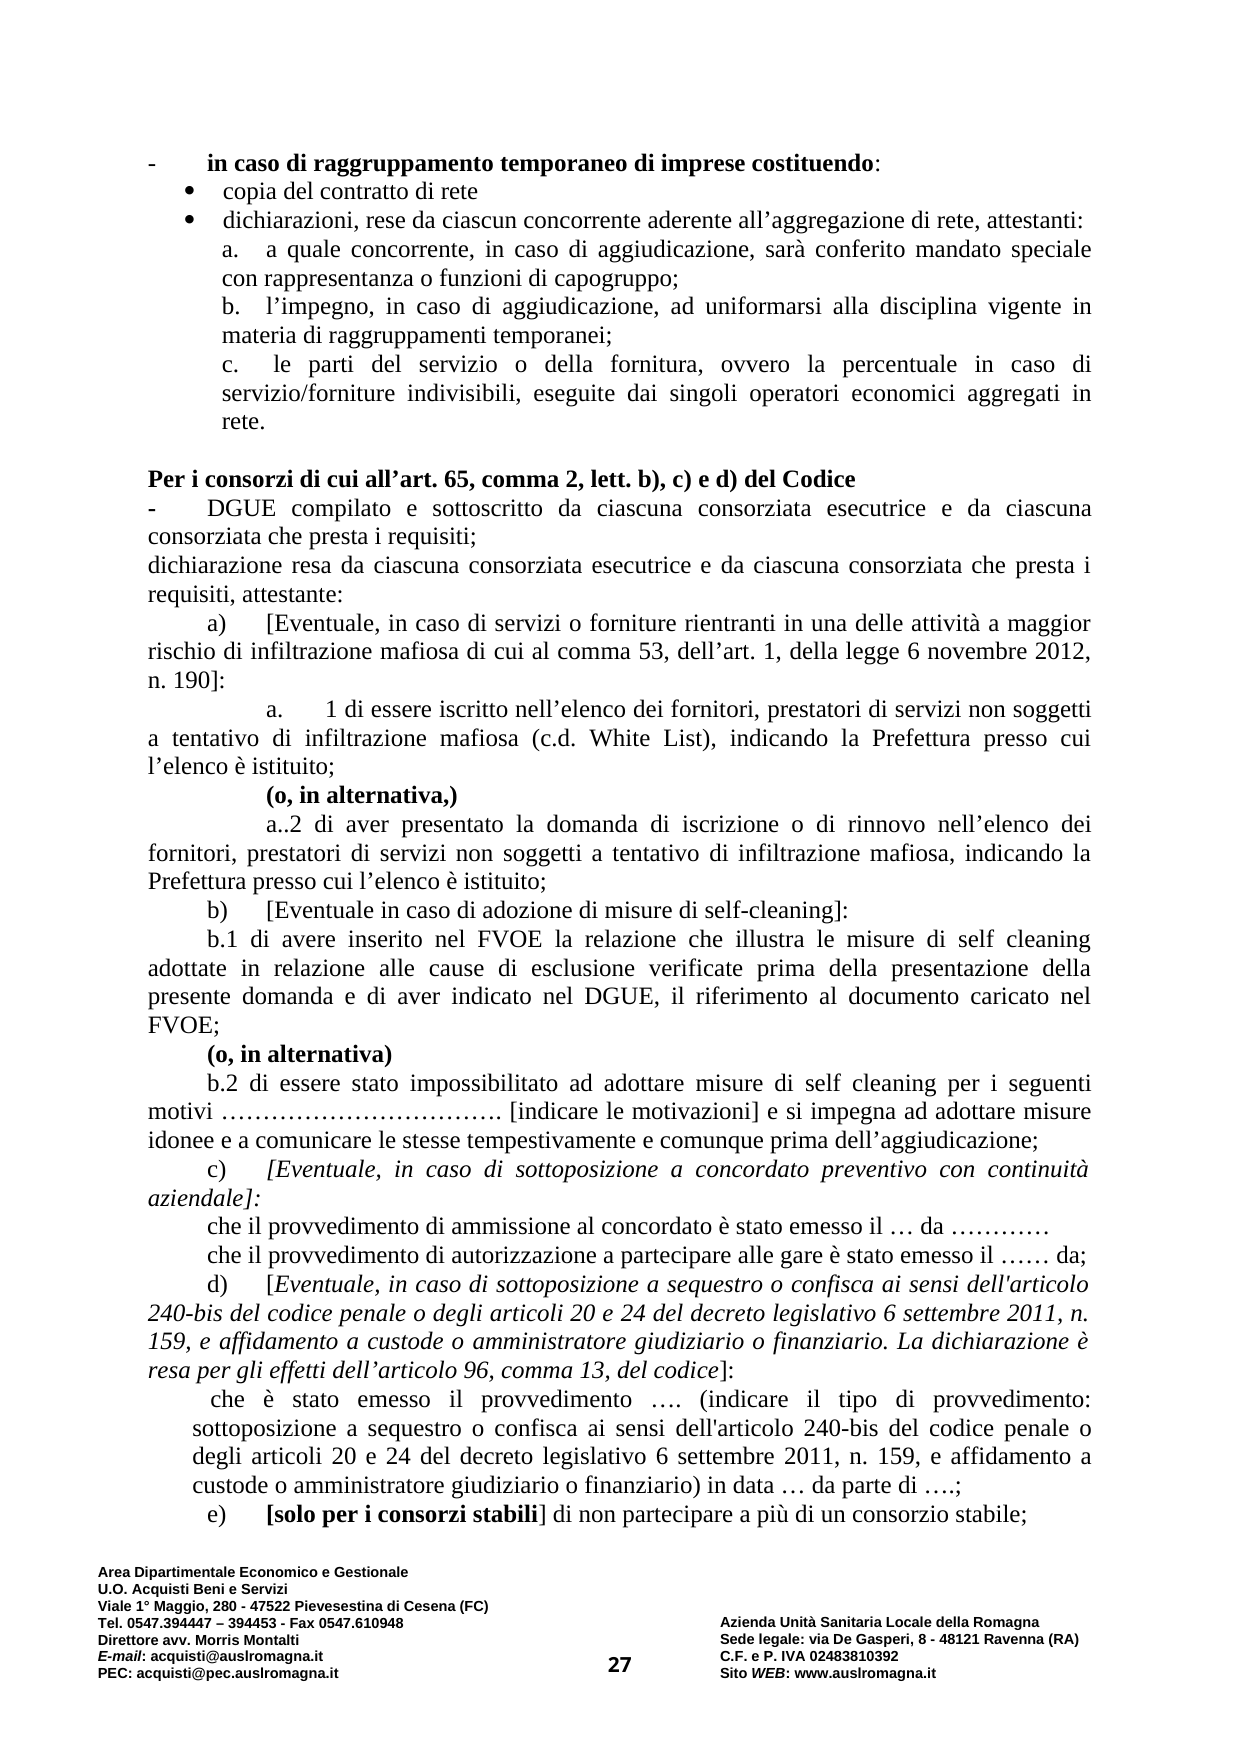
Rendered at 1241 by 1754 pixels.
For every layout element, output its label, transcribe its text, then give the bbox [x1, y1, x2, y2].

text d) [Eventuale, in caso di sottoposizione a sequestro o confisca ai sensi dell'articolo 240-bis del codice penale o degli articoli 20 e 24 del decreto legislativo 6 settembre 2011, n. 159, e affidamento a custode o amministratore giudiziario o finanziario. La dichiarazione è resa per gli effetti dell’articolo 96, comma 13, del codice]: [148, 1269, 1092, 1384]
text a. 1 di essere iscritto nell’elenco dei fornitori, prestatori di servizi non soggetti a tentativo di infiltrazione mafiosa (c.d. White List), indicando la Prefettura presso cui l’elenco è istituito; [148, 694, 1092, 780]
text b.2 di essere stato impossibilitato ad adottare misure di self cleaning per i seguenti motivi ……………………………. [indicare le motivazioni] e si impegna ad adottare misure idonee e a comunicare le stesse tempestivamente e comunque prima dell’aggiudicazione; [148, 1068, 1092, 1154]
text  che il provvedimento di ammissione al concordato è stato emesso il … da ………… [148, 1211, 1092, 1240]
text dichiarazione resa da ciascuna consorziata esecutrice e da ciascuna consorziata che presta i requisiti, attestante: [148, 550, 1092, 608]
text e) [solo per i consorzi stabili] di non partecipare a più di un consorzio stabile; [148, 1499, 1092, 1528]
text Per i consorzi di cui all’art. 65, comma 2, lett. b), c) e d) del Codice [148, 464, 1092, 493]
text - in caso di raggruppamento temporaneo di imprese costituendo: [148, 148, 1092, 176]
text - DGUE compilato e sottoscritto da ciascuna consorziata esecutrice e da ciascuna consorziata che presta i requisiti; [148, 493, 1092, 550]
text (o, in alternativa,) [148, 780, 1092, 809]
text b) [Eventuale in caso di adozione di misure di self-cleaning]: [148, 895, 1092, 924]
list dichiarazioni, rese da ciascun concorrente aderente all’aggregazione di rete, attestanti: [185, 205, 1092, 234]
text (o, in alternativa) [148, 1039, 1092, 1068]
text  che è stato emesso il provvedimento …. (indicare il tipo di provvedimento: sottoposizione a sequestro o confisca ai sensi dell'articolo 240-bis del codice penale o degli articoli 20 e 24 del decreto legislativo 6 settembre 2011, n. 159, e affidamento a custode o amministratore giudiziario o finanziario) in data … da parte di ….; [148, 1384, 1092, 1499]
list copia del contratto di rete [185, 176, 1092, 205]
text  che il provvedimento di autorizzazione a partecipare alle gare è stato emesso il …… da; [148, 1240, 1092, 1269]
text b.1 di avere inserito nel FVOE la relazione che illustra le misure di self cleaning adottate in relazione alle cause di esclusione verificate prima della presentazione della presente domanda e di aver indicato nel DGUE, il riferimento al documento caricato nel FVOE; [148, 924, 1092, 1039]
text a. a quale concorrente, in caso di aggiudicazione, sarà conferito mandato speciale con rappresentanza o funzioni di capogruppo; [222, 234, 1092, 291]
text b. l’impegno, in caso di aggiudicazione, ad uniformarsi alla disciplina vigente in materia di raggruppamenti temporanei; [222, 291, 1092, 349]
text c) [Eventuale, in caso di sottoposizione a concordato preventivo con continuità aziendale]: [148, 1154, 1092, 1211]
text c. le parti del servizio o della fornitura, ovvero la percentuale in caso di servizio/forniture indivisibili, eseguite dai singoli operatori economici aggregati in rete. [222, 349, 1092, 435]
text a) [Eventuale, in caso di servizi o forniture rientranti in una delle attività a maggior rischio di infiltrazione mafiosa di cui al comma 53, dell’art. 1, della legge 6 novembre 2012, n. 190]: [148, 608, 1092, 694]
text a..2 di aver presentato la domanda di iscrizione o di rinnovo nell’elenco dei fornitori, prestatori di servizi non soggetti a tentativo di infiltrazione mafiosa, indicando la Prefettura presso cui l’elenco è istituito; [148, 809, 1092, 895]
